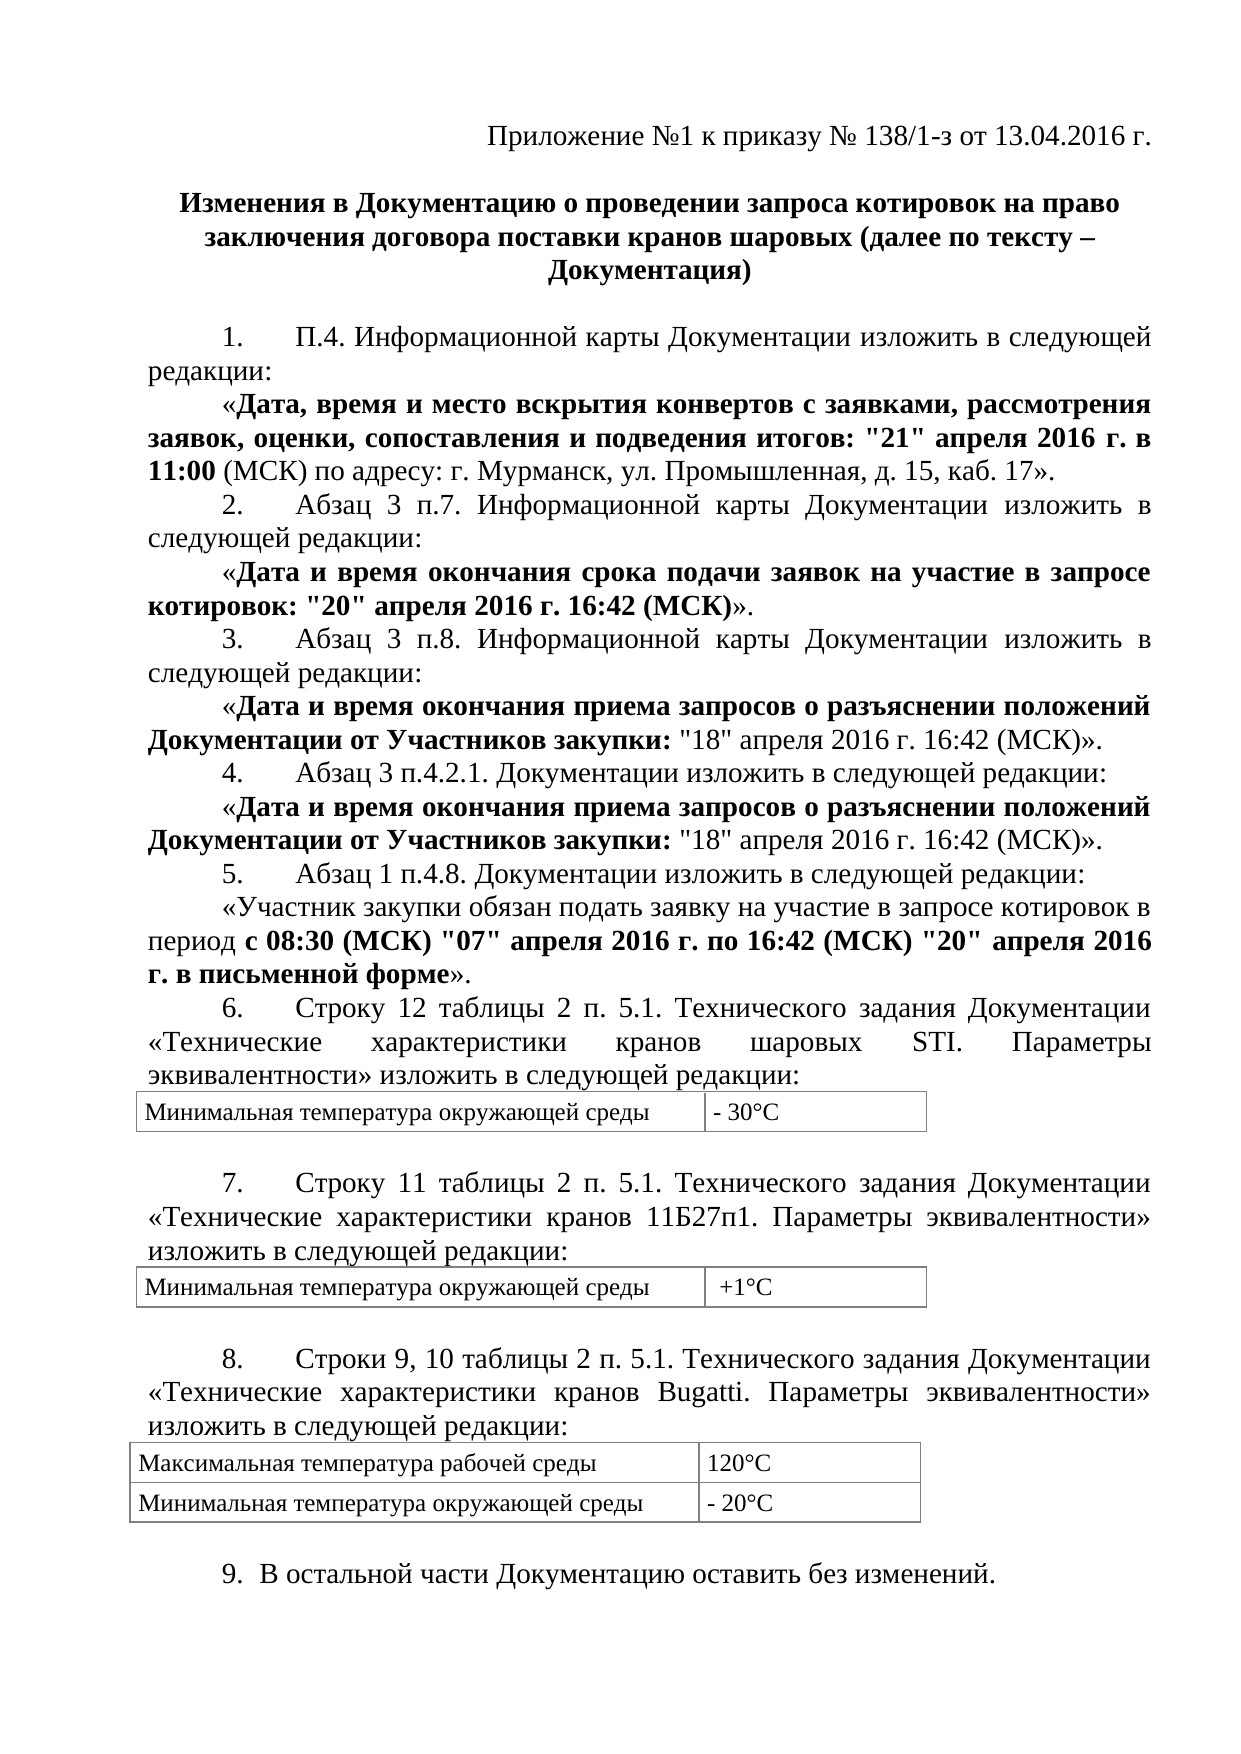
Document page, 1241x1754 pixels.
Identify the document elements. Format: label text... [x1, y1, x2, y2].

text «Участник закупки обязан подать заявку на участие в запросе котировок в период с 08:30 (МСК) "07" апреля 2016 г. по 16:42 (МСК) "20" апреля 2016 г. в письменной форме». [148, 889, 1152, 990]
table_header +1°С [706, 1268, 926, 1306]
table_cell - 20°С [700, 1483, 920, 1521]
list Строку 12 таблицы 2 п. 5.1. Технического задания Документации «Технические характеристики кранов шаровых STI. Параметры эквивалентности» изложить в следующей редакции: [148, 990, 1152, 1091]
list Строку 11 таблицы 2 п. 5.1. Технического задания Документации «Технические характеристики кранов 11Б27п1. Параметры эквивалентности» изложить в следующей редакции: [148, 1166, 1152, 1266]
table_header Минимальная температура окружающей среды [137, 1092, 705, 1131]
text «Дата, время и место вскрытия конвертов с заявками, рассмотрения заявок, оценки, сопоставления и подведения итогов: "21" апреля 2016 г. в 11:00 (МСК) по адресу: г. Мурманск, ул. Промышленная, д. 15, каб. 17». [148, 386, 1152, 487]
text «Дата и время окончания приема запросов о разъяснении положений Документации от Участников закупки: "18" апреля 2016 г. 16:42 (МСК)». [148, 688, 1152, 755]
table_header - 30°С [706, 1092, 926, 1131]
list Абзац 3 п.4.2.1. Документации изложить в следующей редакции: [148, 755, 1152, 789]
table_header Максимальная температура рабочей среды [131, 1443, 698, 1481]
text «Дата и время окончания приема запросов о разъяснении положений Документации от Участников закупки: "18" апреля 2016 г. 16:42 (МСК)». [148, 789, 1152, 856]
table_cell Минимальная температура окружающей среды [131, 1483, 698, 1521]
list Строки 9, 10 таблицы 2 п. 5.1. Технического задания Документации «Технические характеристики кранов Bugatti. Параметры эквивалентности» изложить в следующей редакции: [148, 1341, 1152, 1442]
table_header 120°С [700, 1443, 920, 1481]
table_header Минимальная температура окружающей среды [137, 1268, 704, 1306]
text Приложение №1 к приказу № 138/1-з от 13.04.2016 г. [148, 118, 1152, 152]
list Абзац 3 п.7. Информационной карты Документации изложить в следующей редакции: [148, 487, 1152, 554]
text «Дата и время окончания срока подачи заявок на участие в запросе котировок: "20" апреля 2016 г. 16:42 (МСК)». [148, 554, 1152, 621]
list П.4. Информационной карты Документации изложить в следующей редакции: [148, 319, 1152, 386]
list В остальной части Документацию оставить без изменений. [222, 1556, 1152, 1590]
list Абзац 1 п.4.8. Документации изложить в следующей редакции: [148, 856, 1152, 889]
list Абзац 3 п.8. Информационной карты Документации изложить в следующей редакции: [148, 621, 1152, 688]
text Изменения в Документацию о проведении запроса котировок на право заключения договора поставки кранов шаровых (далее по тексту – Документация) [148, 185, 1152, 286]
